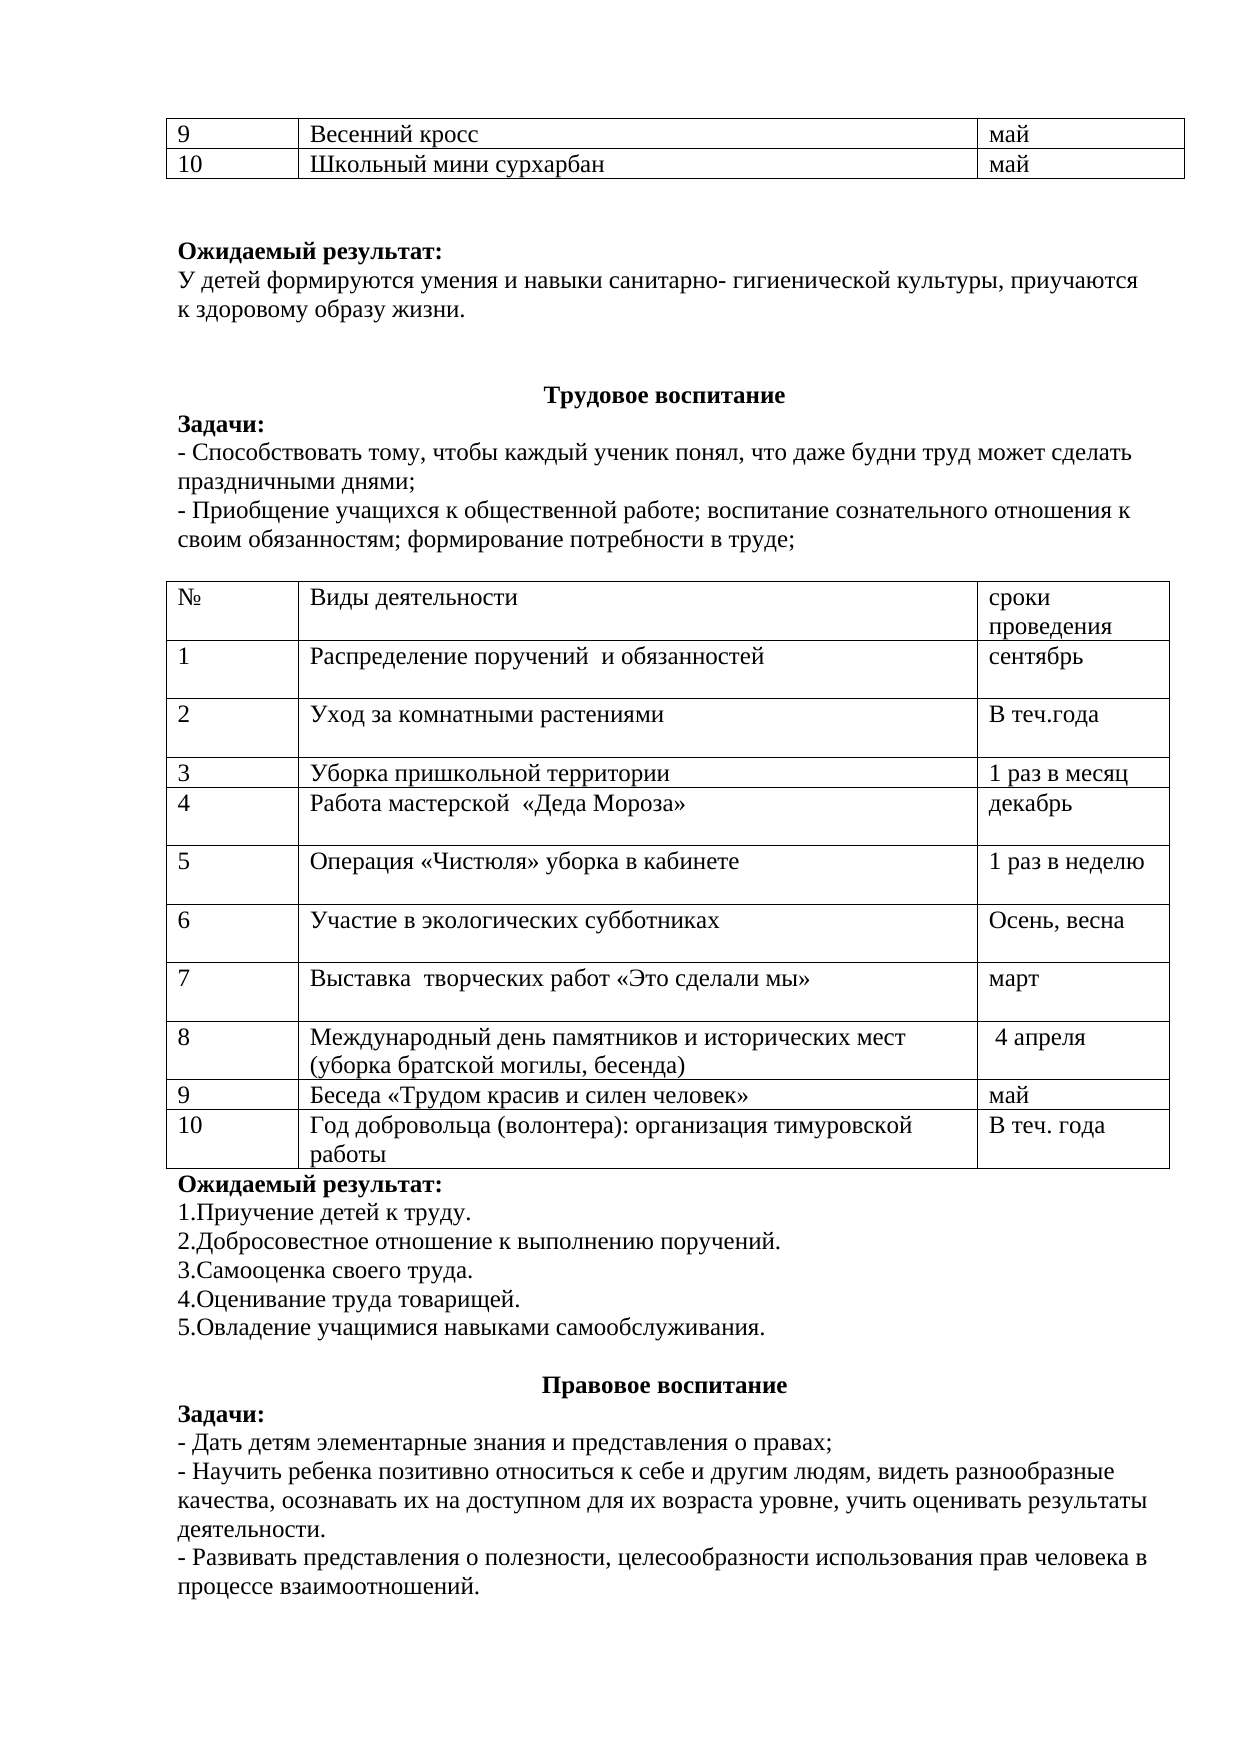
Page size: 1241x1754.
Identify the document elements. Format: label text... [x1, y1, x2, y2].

table_cell Уход за комнатными растениями [299, 699, 977, 757]
table_cell декабрь [978, 788, 1169, 845]
table_cell март [978, 963, 1169, 1021]
text - Способствовать тому, чтобы каждый ученик понял, что даже будни труд может сделать праздничными днями; [177, 437, 1152, 495]
text 1.Приучение детей к труду. [177, 1197, 1152, 1226]
table_cell Участие в экологических субботниках [299, 905, 977, 962]
table_cell 8 [167, 1022, 298, 1079]
text 4.Оценивание труда товарищей. [177, 1284, 1152, 1312]
table_cell 2 [167, 699, 298, 757]
table_cell 10 [167, 1110, 298, 1168]
text Задачи: [177, 1399, 1152, 1427]
text - Научить ребенка позитивно относиться к себе и другим людям, видеть разнообразные качества, осознавать их на доступном для их возраста уровне, учить оценивать результаты деятельности. [177, 1456, 1152, 1542]
table_cell май [978, 1080, 1169, 1109]
text - Приобщение учащихся к общественной работе; воспитание сознательного отношения к своим обязанностям; формирование потребности в труде; [177, 495, 1152, 552]
text У детей формируются умения и навыки санитарно- гигиенической культуры, приучаются к здоровому образу жизни. [177, 265, 1152, 322]
table_cell 3 [167, 758, 298, 787]
text - Развивать представления о полезности, целесообразности использования прав человека в процессе взаимоотношений. [177, 1542, 1152, 1600]
table_cell Школьный мини сурхарбан [299, 149, 977, 178]
table_cell Осень, весна [978, 905, 1169, 962]
table_cell 5 [167, 846, 298, 904]
table_cell 4 [167, 788, 298, 845]
table_cell 1 [167, 641, 298, 698]
table_cell 1 раз в неделю [978, 846, 1169, 904]
table_cell Выставка творческих работ «Это сделали мы» [299, 963, 977, 1021]
table_header Виды деятельности [299, 582, 977, 640]
table_header сроки проведения [978, 582, 1169, 640]
text 3.Самооценка своего труда. [177, 1255, 1152, 1284]
text Задачи: [177, 409, 1152, 437]
text Трудовое воспитание [177, 380, 1152, 409]
table_cell Распределение поручений и обязанностей [299, 641, 977, 698]
text 2.Добросовестное отношение к выполнению поручений. [177, 1226, 1152, 1255]
text Правовое воспитание [177, 1370, 1152, 1399]
table_cell Беседа «Трудом красив и силен человек» [299, 1080, 977, 1109]
table_cell Работа мастерской «Деда Мороза» [299, 788, 977, 845]
table_cell Операция «Чистюля» уборка в кабинете [299, 846, 977, 904]
text Ожидаемый результат: [177, 236, 1152, 265]
table_cell май [978, 149, 1184, 178]
table_cell 9 [167, 119, 298, 148]
table_header № [167, 582, 298, 640]
table_cell 10 [167, 149, 298, 178]
table_cell Уборка пришкольной территории [299, 758, 977, 787]
table_cell В теч. года [978, 1110, 1169, 1168]
table_cell 4 апреля [978, 1022, 1169, 1079]
text Ожидаемый результат: [177, 1169, 1152, 1197]
table_cell май [978, 119, 1184, 148]
table_cell 9 [167, 1080, 298, 1109]
text 5.Овладение учащимися навыками самообслуживания. [177, 1312, 1152, 1341]
text - Дать детям элементарные знания и представления о правах; [177, 1427, 1152, 1456]
table_cell Весенний кросс [299, 119, 977, 148]
table_cell В теч.года [978, 699, 1169, 757]
table_cell сентябрь [978, 641, 1169, 698]
table_cell 7 [167, 963, 298, 1021]
table_cell 6 [167, 905, 298, 962]
table_cell Год добровольца (волонтера): организация тимуровской работы [299, 1110, 977, 1168]
table_cell 1 раз в месяц [978, 758, 1169, 787]
table_cell Международный день памятников и исторических мест (уборка братской могилы, бесенда) [299, 1022, 977, 1079]
